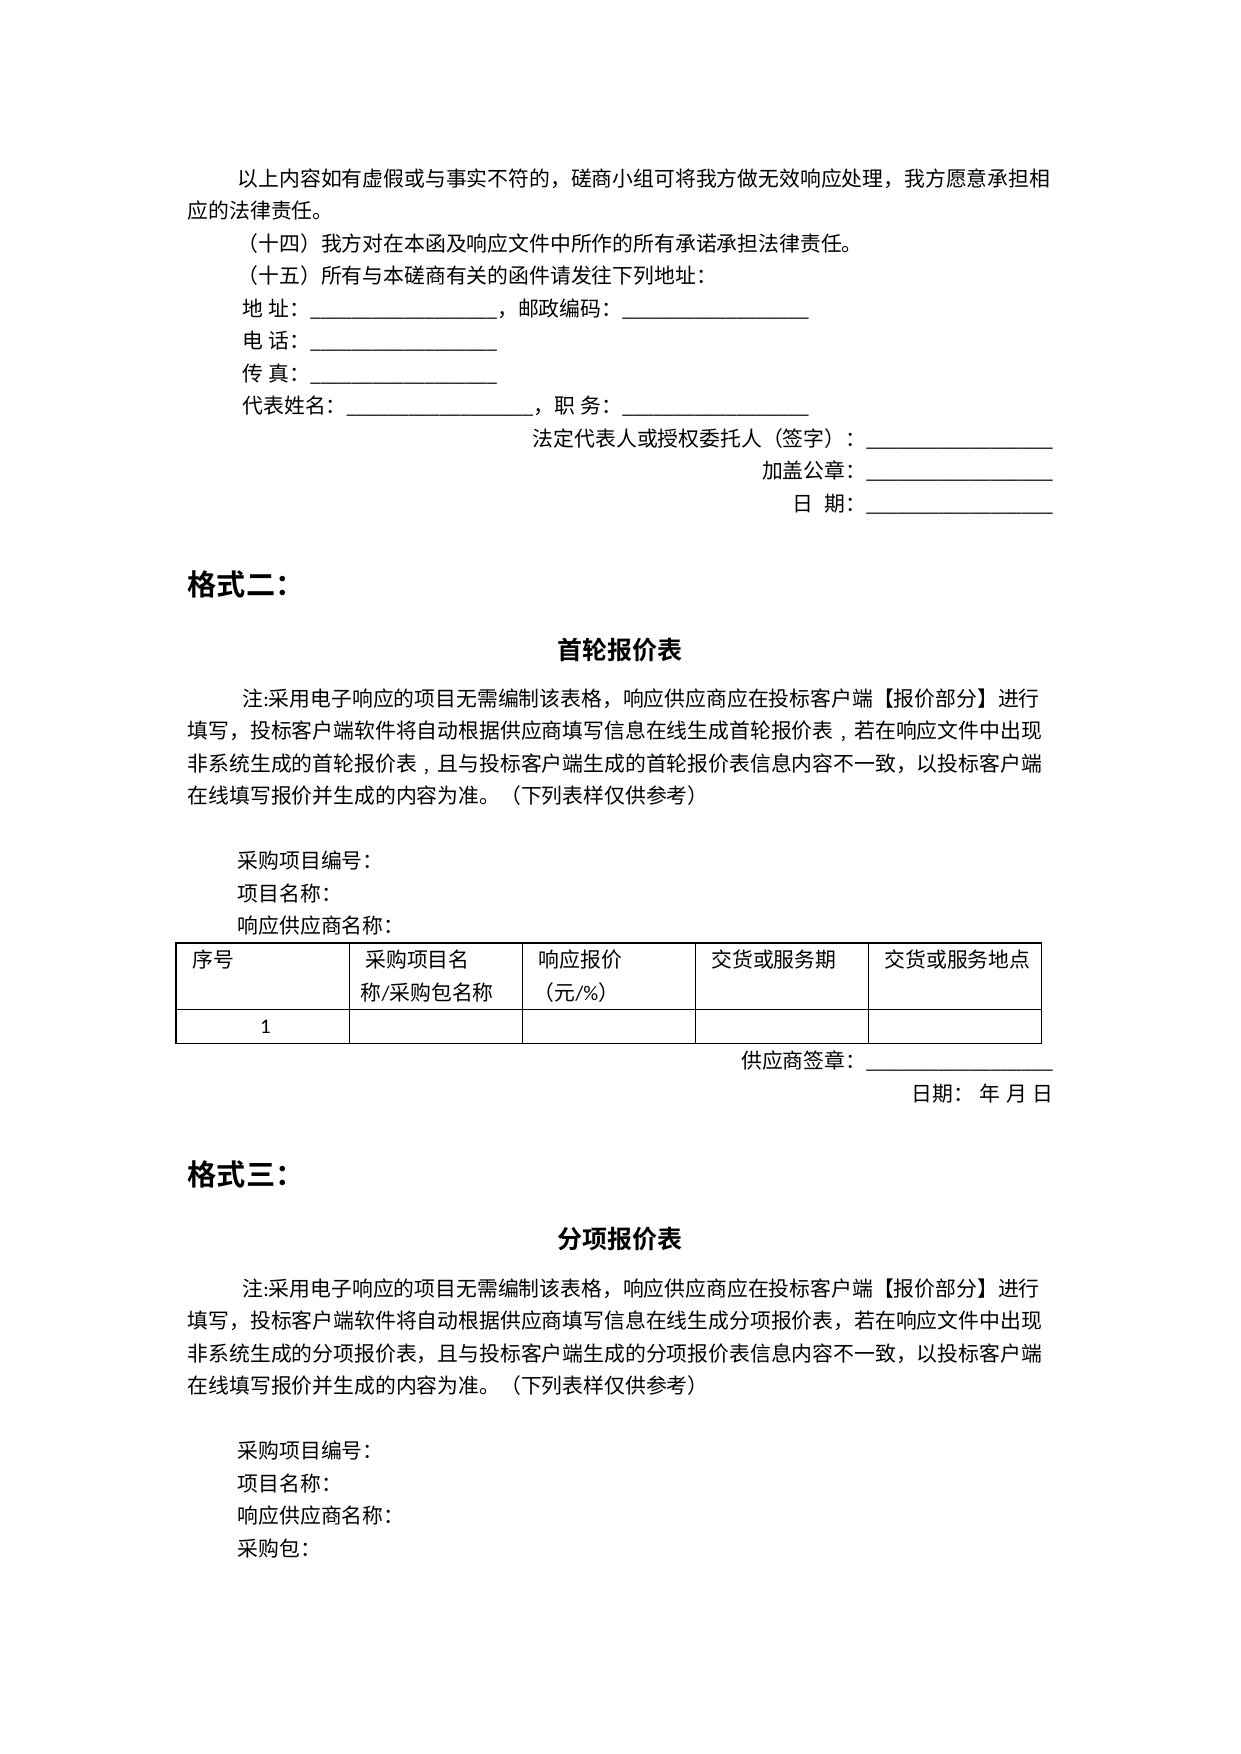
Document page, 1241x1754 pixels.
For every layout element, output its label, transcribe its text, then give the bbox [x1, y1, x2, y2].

table_header 序号 [177, 944, 349, 1008]
table_header 交货或服务地点 [869, 944, 1041, 1008]
table_header 响应报价（元/%） [523, 944, 695, 1008]
text 代表姓名：__________________，职 务：__________________ [187, 389, 1053, 422]
table_header 采购项目名称/采购包名称 [350, 944, 522, 1008]
text 传 真：__________________ [187, 357, 1053, 389]
text 供应商签章：__________________ [187, 1044, 1053, 1077]
text 法定代表人或授权委托人（签字）：__________________ [187, 422, 1053, 454]
table_cell 1 [177, 1010, 349, 1043]
text 格式二： [187, 552, 1053, 617]
text 项目名称： [187, 877, 1053, 909]
text 电 话：__________________ [187, 324, 1053, 357]
text 日 期：__________________ [187, 487, 1053, 519]
text 日期： 年 月 日 [187, 1077, 1053, 1109]
text 加盖公章：__________________ [187, 454, 1053, 487]
text 分项报价表 [187, 1207, 1053, 1272]
text 采购项目编号： [187, 1434, 1053, 1467]
text 注:采用电子响应的项目无需编制该表格，响应供应商应在投标客户端【报价部分】进行填写，投标客户端软件将自动根据供应商填写信息在线生成分项报价表，若在响应文件中出现非系统生成的分项报价表，且与投标客户端生成的分项报价表信息内容不一致，以投标客户端在线填写报价并生成的内容为准。（下列表样仅供参考） [187, 1272, 1053, 1434]
text 注:采用电子响应的项目无需编制该表格，响应供应商应在投标客户端【报价部分】进行填写，投标客户端软件将自动根据供应商填写信息在线生成首轮报价表﹐若在响应文件中出现非系统生成的首轮报价表﹐且与投标客户端生成的首轮报价表信息内容不一致，以投标客户端在线填写报价并生成的内容为准。（下列表样仅供参考） [187, 682, 1053, 844]
text 响应供应商名称： [187, 1499, 1053, 1532]
text （十四）我方对在本函及响应文件中所作的所有承诺承担法律责任。 [187, 227, 1053, 259]
text 地 址：__________________，邮政编码：__________________ [187, 292, 1053, 324]
table_cell [350, 1010, 522, 1043]
table_cell [696, 1010, 868, 1043]
text 采购包： [187, 1532, 1053, 1564]
table_cell [869, 1010, 1041, 1043]
table_cell [523, 1010, 695, 1043]
table_header 交货或服务期 [696, 944, 868, 1008]
text （十五）所有与本磋商有关的函件请发往下列地址： [187, 259, 1053, 292]
text 格式三： [187, 1142, 1053, 1207]
text 项目名称： [187, 1467, 1053, 1499]
text 以上内容如有虚假或与事实不符的，磋商小组可将我方做无效响应处理，我方愿意承担相应的法律责任。 [187, 162, 1053, 227]
text 响应供应商名称： [187, 909, 1053, 942]
text 采购项目编号： [187, 844, 1053, 877]
text 首轮报价表 [187, 617, 1053, 682]
